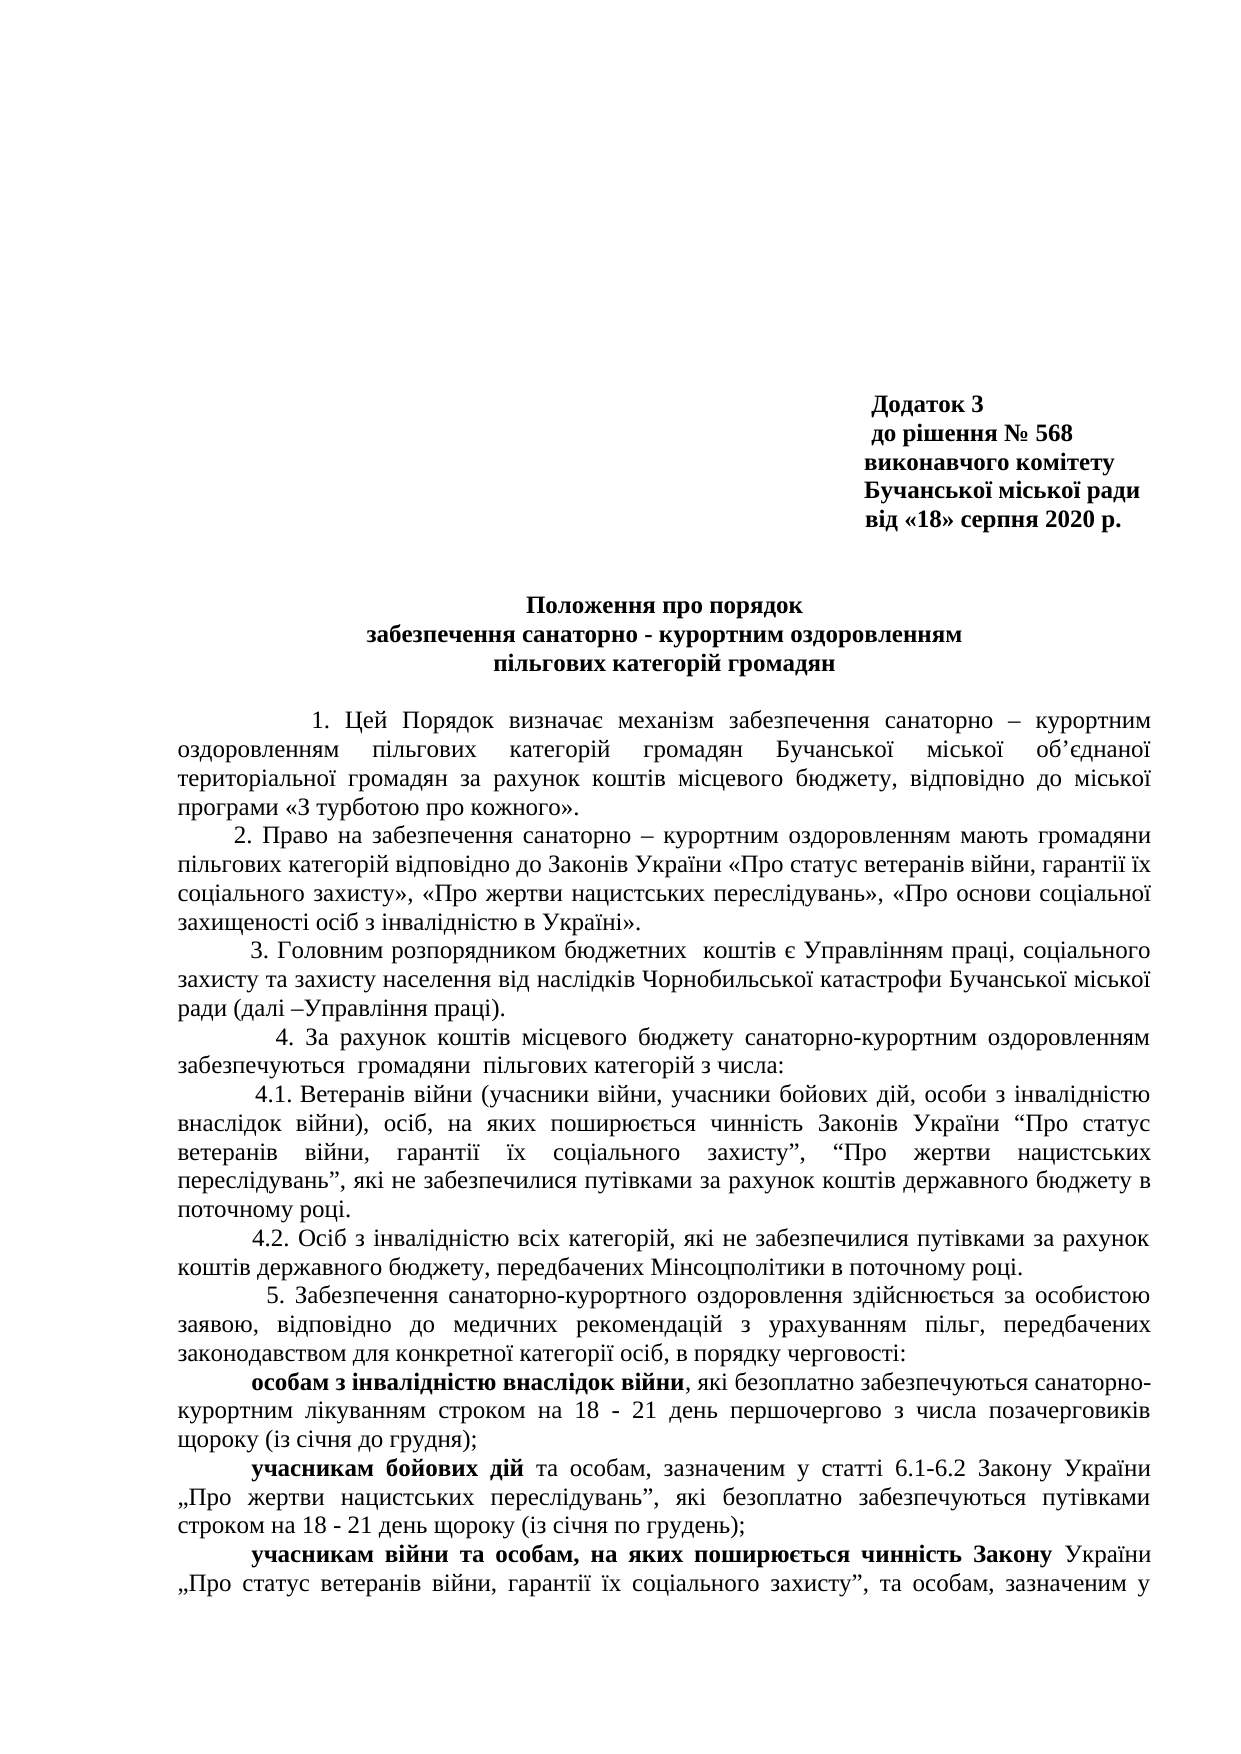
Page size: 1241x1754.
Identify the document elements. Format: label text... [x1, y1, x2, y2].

text пільгових категорій громадян [177, 648, 1152, 677]
text 5. Забезпечення санаторно-курортного оздоровлення здійснюється за особистою заявою, відповідно до медичних рекомендацій з урахуванням пільг, передбачених законодавством для конкретної категорії осіб, в порядку черговості: [177, 1281, 1152, 1367]
text 3. Головним розпорядником бюджетних коштів є Управлінням праці, соціального захисту та захисту населення від наслідків Чорнобильської катастрофи Бучанської міської ради (далі –Управління праці). [177, 936, 1152, 1022]
text 1. Цей Порядок визначає механізм забезпечення санаторно – курортним оздоровленням пільгових категорій громадян Бучанської міської об’єднаної територіальної громадян за рахунок коштів місцевого бюджету, відповідно до міської програми «З турботою про кожного». [177, 706, 1152, 821]
text Додаток 3 [177, 389, 1152, 418]
text 4. За рахунок коштів місцевого бюджету санаторно-курортним оздоровленням забезпечуються громадяни пільгових категорій з числа: [177, 1022, 1152, 1079]
text до рішення № 568 [215, 418, 1152, 447]
text 4.2. Осіб з інвалідністю всіх категорій, які не забезпечилися путівками за рахунок коштів державного бюджету, передбачених Мінсоцполітики в поточному році. [177, 1223, 1152, 1281]
text учасникам бойових дій та особам, зазначеним у статті 6.1-6.2 Закону України „Про жертви нацистських переслідувань”, які безоплатно забезпечуються путівками строком на 18 - 21 день щороку (із січня по грудень); [177, 1453, 1152, 1539]
text від «18» серпня 2020 р. [215, 504, 1152, 533]
text 4.1. Ветеранів війни (учасники війни, учасники бойових дій, особи з інвалідністю внаслідок війни), осіб, на яких поширюється чинність Законів України “Про статус ветеранів війни, гарантії їх соціального захисту”, “Про жертви нацистських переслідувань”, які не забезпечилися путівками за рахунок коштів державного бюджету в поточному році. [177, 1079, 1152, 1223]
text забезпечення санаторно - курортним оздоровленням [177, 619, 1152, 648]
text виконавчого комітету [177, 447, 1152, 476]
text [177, 1539, 1152, 1597]
text особам з інвалідністю внаслідок війни, які безоплатно забезпечуються санаторно-курортним лікуванням строком на 18 - 21 день першочергово з числа позачерговиків щороку (із січня до грудня); [177, 1367, 1152, 1453]
text Положення про порядок [177, 591, 1152, 619]
text Бучанської міської ради [215, 476, 1152, 504]
text 2. Право на забезпечення санаторно – курортним оздоровленням мають громадяни пільгових категорій відповідно до Законів України «Про статус ветеранів війни, гарантії їх соціального захисту», «Про жертви нацистських переслідувань», «Про основи соціальної захищеності осіб з інвалідністю в Україні». [177, 821, 1152, 936]
